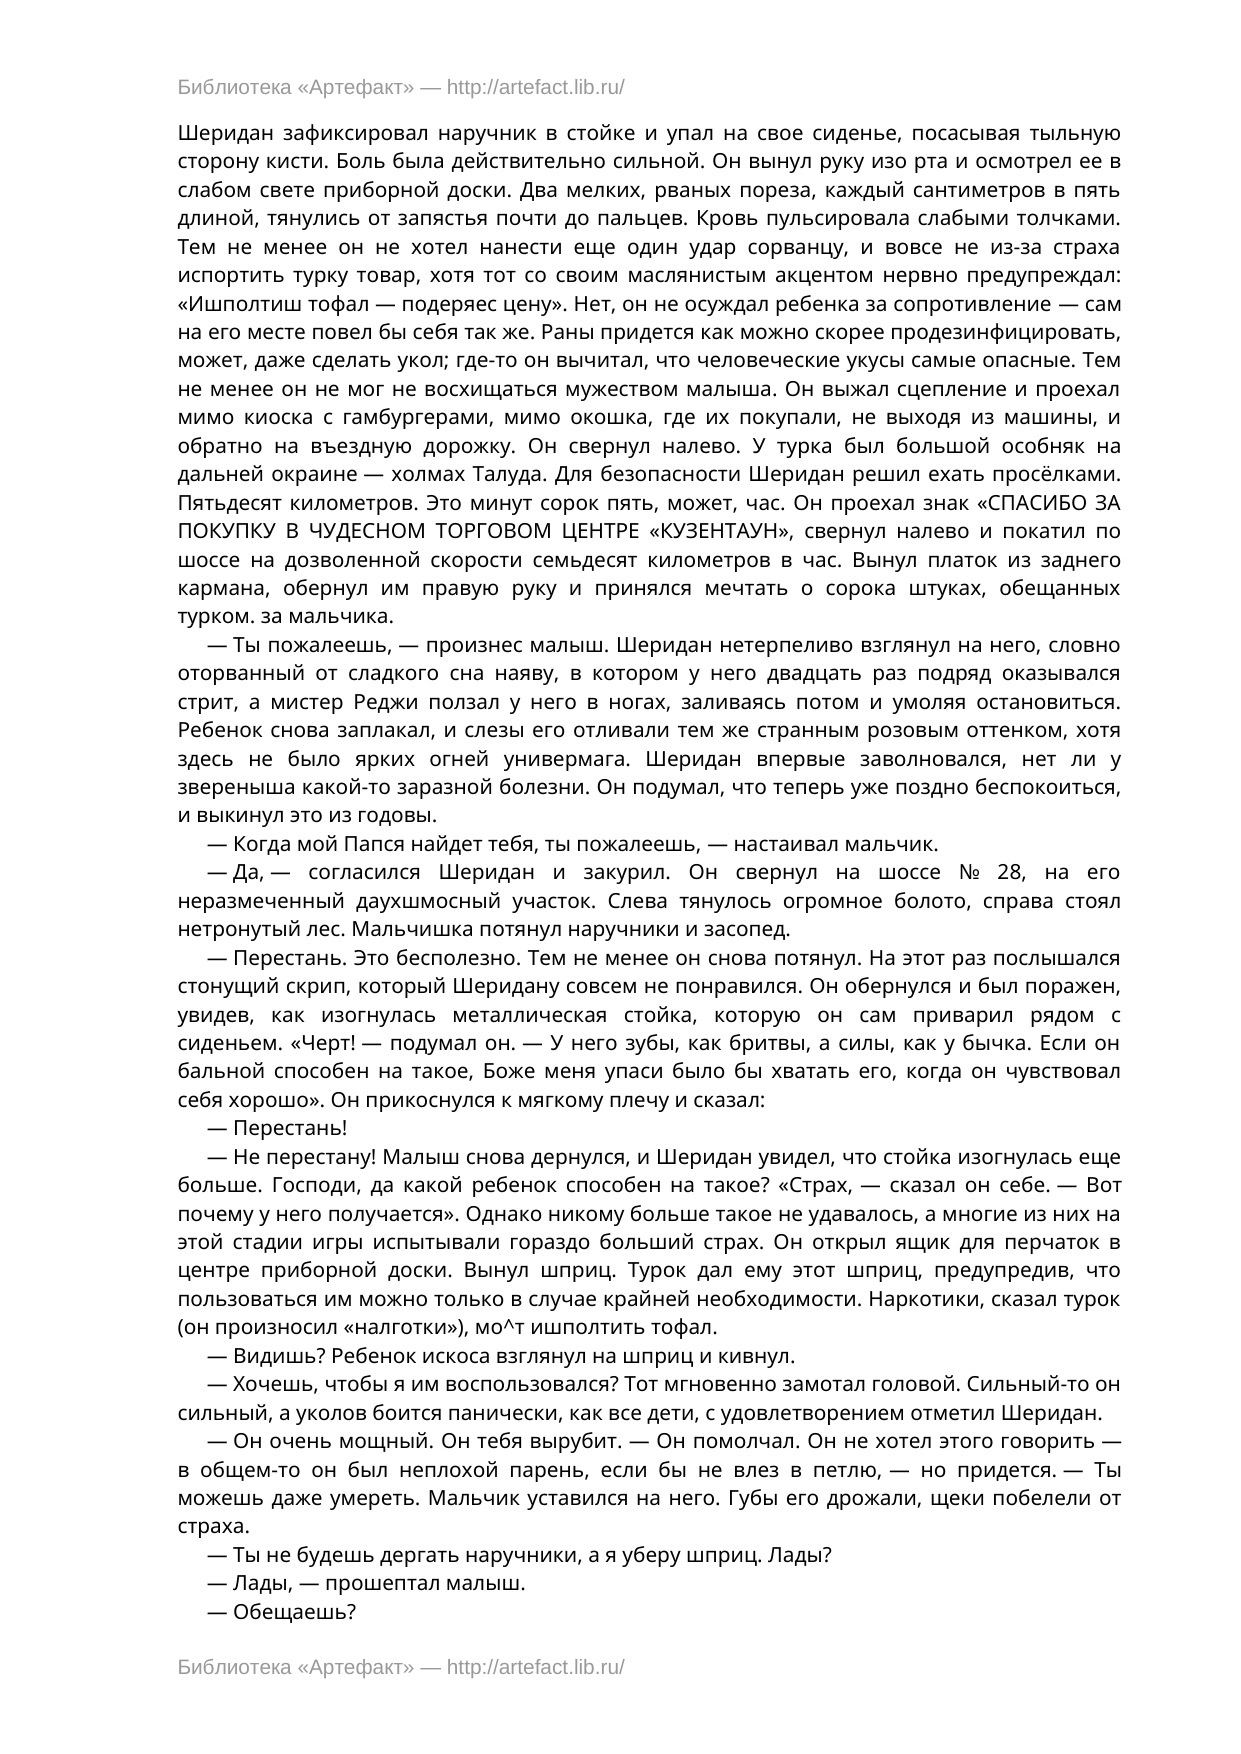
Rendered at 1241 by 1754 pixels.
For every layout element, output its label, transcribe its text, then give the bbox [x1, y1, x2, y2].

text — Перестань! [177, 1113, 1122, 1142]
text — Обещаешь? [177, 1597, 1122, 1625]
text — Когда мой Папся найдет тебя, ты пожалеешь, — настаивал мальчик. [177, 829, 1122, 857]
text — Не перестану! Малыш снова дернулся, и Шеридан увидел, что стойка изогнулась еще больше. Господи, да какой ребенок способен на такое? «Страх, — сказал он себе. — Вот почему у него получается». Однако никому больше такое не удавалось, а многие из них на этой стадии игры испытывали гораздо больший страх. Он открыл ящик для перчаток в центре приборной доски. Вынул шприц. Турок дал ему этот шприц, предупредив, что пользоваться им можно только в случае крайней необходимости. Наркотики, сказал турок (он произносил «налготки»), мо^т ишполтить тофал. [177, 1142, 1122, 1341]
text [177, 118, 1122, 630]
text — Хочешь, чтобы я им воспользовался? Тот мгновенно замотал головой. Сильный-то он сильный, а уколов боится панически, как все дети, с удовлетворением отметил Шеридан. [177, 1369, 1122, 1426]
text — Лады, — прошептал малыш. [177, 1568, 1122, 1597]
text — Ты пожалеешь, — произнес малыш. Шеридан нетерпеливо взглянул на него, словно оторванный от сладкого сна наяву, в котором у него двадцать раз подряд оказывался стрит, а мистер Реджи ползал у него в ногах, заливаясь потом и умоляя остановиться. Ребенок снова заплакал, и слезы его отливали тем же странным розовым оттенком, хотя здесь не было ярких огней универмага. Шеридан впервые заволновался, нет ли у звереныша какой-то заразной болезни. Он подумал, что теперь уже поздно беспокоиться, и выкинул это из годовы. [177, 630, 1122, 829]
text — Да, — согласился Шеридан и закурил. Он свернул на шоссе № 28, на его неразмеченный даухшмосный участок. Слева тянулось огромное болото, справа стоял нетронутый лес. Мальчишка потянул наручники и засопед. [177, 857, 1122, 943]
text — Видишь? Ребенок искоса взглянул на шприц и кивнул. [177, 1341, 1122, 1369]
text — Ты не будешь дергать наручники, а я уберу шприц. Лады? [177, 1540, 1122, 1568]
text — Перестань. Это бесполезно. Тем не менее он снова потянул. На этот раз послышался стонущий скрип, который Шеридану совсем не понравился. Он обернулся и был поражен, увидев, как изогнулась металлическая стойка, которую он сам приварил рядом с сиденьем. «Черт! — подумал он. — У него зубы, как бритвы, а силы, как у бычка. Если он бальной способен на такое, Боже меня упаси было бы хватать его, когда он чувствовал себя хорошо». Он прикоснулся к мягкому плечу и сказал: [177, 943, 1122, 1113]
text — Он очень мощный. Он тебя вырубит. — Он помолчал. Он не хотел этого говорить — в общем-то он был неплохой парень, если бы не влез в петлю, — но придется. — Ты можешь даже умереть. Мальчик уставился на него. Губы его дрожали, щеки побелели от страха. [177, 1426, 1122, 1540]
